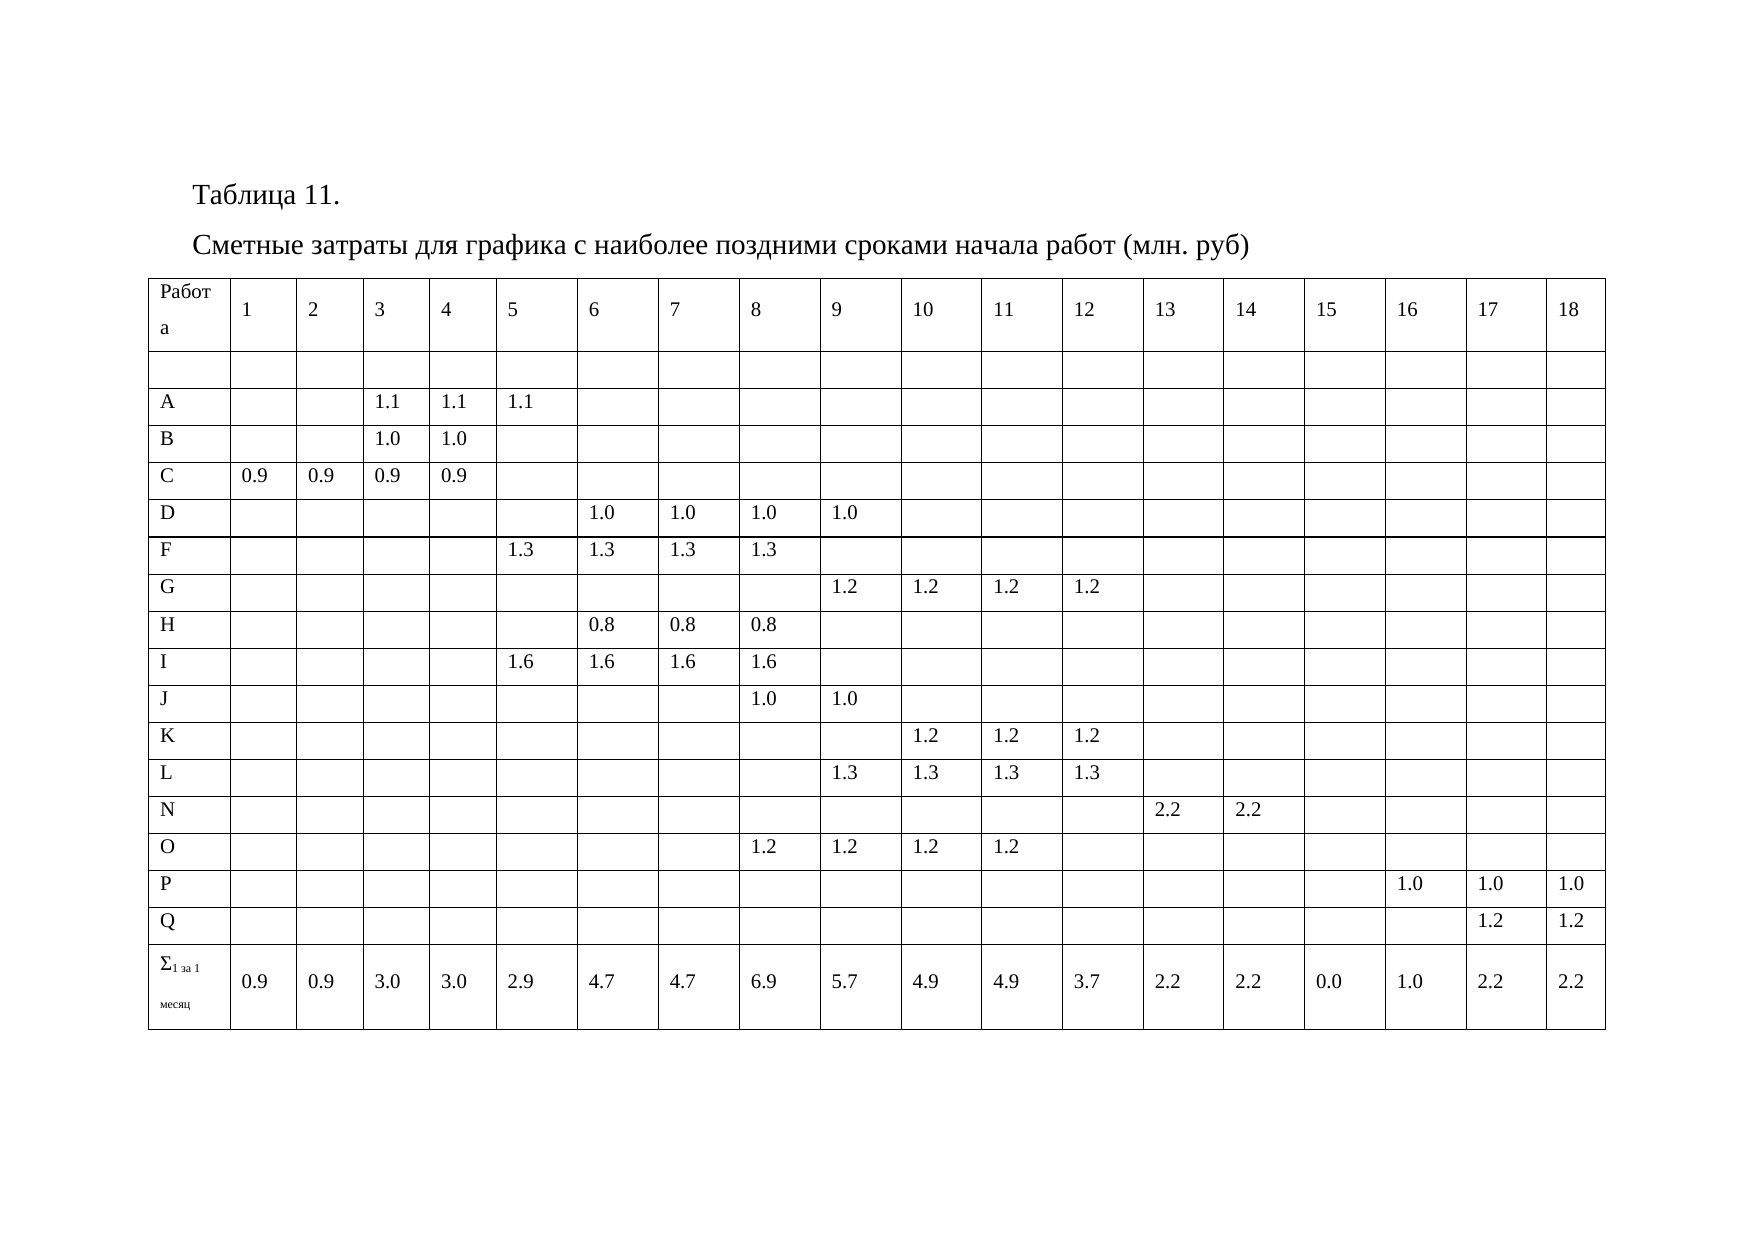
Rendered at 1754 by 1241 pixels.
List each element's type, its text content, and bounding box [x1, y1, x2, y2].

table_cell 2.2 [1467, 945, 1546, 1029]
table_cell [821, 649, 901, 685]
table_cell 1.0 [740, 500, 820, 536]
table_cell [297, 797, 363, 833]
table_cell [821, 797, 901, 833]
table_cell [297, 538, 363, 573]
table_cell [497, 797, 577, 833]
table_cell [578, 871, 658, 907]
table_cell [1144, 389, 1223, 425]
table_cell 4.9 [982, 945, 1062, 1029]
table_cell [1386, 908, 1466, 944]
table_cell [902, 797, 981, 833]
table_cell [982, 612, 1062, 648]
table_cell [430, 686, 496, 722]
table_cell [1224, 834, 1304, 870]
table_cell [1547, 686, 1605, 722]
table_cell H [149, 612, 230, 648]
table_cell [1467, 686, 1546, 722]
table_cell [364, 908, 429, 944]
table_cell [659, 426, 739, 462]
table_cell [740, 908, 820, 944]
table_cell [231, 426, 296, 462]
table_cell 1.0 [1386, 871, 1466, 907]
table_cell [430, 575, 496, 611]
table_header 9 [821, 279, 901, 351]
table_cell [1305, 463, 1385, 499]
table_cell [497, 352, 577, 388]
table_cell [231, 760, 296, 796]
table_cell [231, 649, 296, 685]
table_cell [430, 834, 496, 870]
table_cell F [149, 538, 230, 573]
table_cell K [149, 723, 230, 759]
table_cell [982, 500, 1062, 536]
table_cell [231, 538, 296, 573]
table_cell [578, 760, 658, 796]
table_cell [231, 686, 296, 722]
table_cell [1386, 426, 1466, 462]
table_cell [902, 649, 981, 685]
table_cell 2.2 [1144, 797, 1223, 833]
table_cell [1144, 649, 1223, 685]
table_cell [297, 908, 363, 944]
table_cell [231, 723, 296, 759]
table_cell [364, 538, 429, 573]
table_cell 1.6 [578, 649, 658, 685]
table_cell 1.2 [1547, 908, 1605, 944]
table_cell 1.2 [902, 834, 981, 870]
table_cell [902, 500, 981, 536]
table_cell [821, 538, 901, 573]
table_cell 2.2 [1547, 945, 1605, 1029]
table_cell [578, 686, 658, 722]
table_header 3 [364, 279, 429, 351]
table_cell [659, 908, 739, 944]
table_cell [1305, 723, 1385, 759]
table_cell [1144, 908, 1223, 944]
table_cell Q [149, 908, 230, 944]
table_cell [430, 871, 496, 907]
table_cell 0.9 [430, 463, 496, 499]
table_cell [659, 463, 739, 499]
table_cell 1.3 [740, 538, 820, 573]
table_cell [497, 686, 577, 722]
table_cell [1547, 612, 1605, 648]
table_cell N [149, 797, 230, 833]
table_cell [1467, 797, 1546, 833]
table_cell [1547, 575, 1605, 611]
table_cell [578, 723, 658, 759]
table_header 5 [497, 279, 577, 351]
table_cell [364, 797, 429, 833]
table_cell [1224, 760, 1304, 796]
table_cell [1547, 426, 1605, 462]
table_header 13 [1144, 279, 1223, 351]
table_cell 2.2 [1144, 945, 1223, 1029]
table_cell 1.3 [578, 538, 658, 573]
table_cell [1547, 723, 1605, 759]
table_cell [740, 871, 820, 907]
table_cell [1063, 834, 1143, 870]
table_cell 4.9 [902, 945, 981, 1029]
table_cell J [149, 686, 230, 722]
table_cell [1305, 426, 1385, 462]
table_cell [1144, 500, 1223, 536]
table_cell 1.0 [821, 500, 901, 536]
table_cell [1305, 908, 1385, 944]
table_cell [659, 352, 739, 388]
table_cell [659, 834, 739, 870]
table_cell [578, 908, 658, 944]
table_cell [659, 686, 739, 722]
table_cell [1547, 500, 1605, 536]
table_cell [1144, 834, 1223, 870]
table_cell [659, 575, 739, 611]
table_cell [497, 723, 577, 759]
table_header 18 [1547, 279, 1605, 351]
table_cell [982, 649, 1062, 685]
table_cell 1.2 [982, 723, 1062, 759]
table_cell A [149, 389, 230, 425]
table_cell [1144, 723, 1223, 759]
table_cell [1063, 352, 1143, 388]
table_cell [821, 871, 901, 907]
table_cell [364, 760, 429, 796]
table_cell [1224, 463, 1304, 499]
table_cell [430, 612, 496, 648]
table_cell [982, 686, 1062, 722]
table_cell [297, 612, 363, 648]
table_cell [1224, 871, 1304, 907]
table_header 10 [902, 279, 981, 351]
table_cell 5.7 [821, 945, 901, 1029]
table_cell [364, 871, 429, 907]
table_cell [1063, 389, 1143, 425]
table_cell 1.0 [740, 686, 820, 722]
table_cell [740, 575, 820, 611]
table_cell [1224, 389, 1304, 425]
table_cell [740, 797, 820, 833]
table_cell [297, 389, 363, 425]
table_cell [231, 908, 296, 944]
table_cell [578, 575, 658, 611]
table_cell [1063, 908, 1143, 944]
table_cell [1467, 426, 1546, 462]
table_cell [1063, 463, 1143, 499]
table_cell [1547, 463, 1605, 499]
table_cell C [149, 463, 230, 499]
table_header 1 [231, 279, 296, 351]
table_cell [297, 834, 363, 870]
table_header 6 [578, 279, 658, 351]
table_cell 4.7 [659, 945, 739, 1029]
table_cell [1144, 686, 1223, 722]
table_cell [1224, 500, 1304, 536]
table_cell 1.2 [1063, 723, 1143, 759]
table_cell [1547, 649, 1605, 685]
table_cell 1.0 [364, 426, 429, 462]
table_cell [497, 908, 577, 944]
table_cell [1547, 760, 1605, 796]
table_cell [659, 871, 739, 907]
table_cell [297, 686, 363, 722]
table_cell [902, 389, 981, 425]
table_cell [1224, 612, 1304, 648]
table_header 7 [659, 279, 739, 351]
table_cell 0.9 [231, 463, 296, 499]
table_cell [578, 797, 658, 833]
text Таблица 11. [118, 177, 1636, 211]
table_cell [1386, 723, 1466, 759]
table_cell L [149, 760, 230, 796]
table_cell G [149, 575, 230, 611]
table_header 16 [1386, 279, 1466, 351]
table_cell [497, 834, 577, 870]
table_cell [982, 797, 1062, 833]
table_cell 6.9 [740, 945, 820, 1029]
table_cell [1386, 649, 1466, 685]
table_cell [1386, 352, 1466, 388]
table_cell [1386, 834, 1466, 870]
table_cell [659, 723, 739, 759]
table_cell [1063, 612, 1143, 648]
table_cell [430, 649, 496, 685]
table_cell [578, 426, 658, 462]
table_cell Σ1 за 1 месяц [149, 945, 230, 1029]
table_cell [1305, 686, 1385, 722]
table_cell 2.2 [1224, 945, 1304, 1029]
table_header 15 [1305, 279, 1385, 351]
table_cell [1467, 538, 1546, 573]
table_cell [1224, 538, 1304, 573]
table_cell [1305, 389, 1385, 425]
table_cell 1.0 [1547, 871, 1605, 907]
table_cell B [149, 426, 230, 462]
table_cell [364, 723, 429, 759]
table_cell [231, 834, 296, 870]
table_cell 1.6 [659, 649, 739, 685]
table_cell [430, 500, 496, 536]
table_cell 1.2 [821, 834, 901, 870]
table_header 17 [1467, 279, 1546, 351]
table_cell [982, 389, 1062, 425]
table_cell [578, 389, 658, 425]
table_cell [1305, 760, 1385, 796]
table_cell [1305, 575, 1385, 611]
text Сметные затраты для графика с наиболее поздними сроками начала работ (млн. руб) [118, 227, 1636, 261]
table_cell [1386, 760, 1466, 796]
table_cell [430, 723, 496, 759]
table_cell [497, 500, 577, 536]
table_cell 1.3 [497, 538, 577, 573]
table_cell 1.1 [364, 389, 429, 425]
table_cell O [149, 834, 230, 870]
table_cell [231, 871, 296, 907]
table_cell [1467, 612, 1546, 648]
table_cell [1386, 686, 1466, 722]
table_cell [1144, 426, 1223, 462]
table_cell [1063, 538, 1143, 573]
table_cell [1305, 649, 1385, 685]
table_cell 1.6 [740, 649, 820, 685]
table_cell 1.2 [982, 575, 1062, 611]
table_cell [902, 908, 981, 944]
table_cell 0.9 [231, 945, 296, 1029]
table_cell 1.3 [1063, 760, 1143, 796]
table_header 4 [430, 279, 496, 351]
table_cell [1467, 500, 1546, 536]
table_cell [659, 760, 739, 796]
table_cell [364, 500, 429, 536]
table_cell 3.0 [430, 945, 496, 1029]
table_cell [364, 352, 429, 388]
table_cell [1386, 575, 1466, 611]
table_cell 1.0 [1386, 945, 1466, 1029]
table_cell [430, 538, 496, 573]
table_cell [740, 463, 820, 499]
table_cell 1.2 [1063, 575, 1143, 611]
table_cell [1467, 649, 1546, 685]
table_cell [982, 871, 1062, 907]
table_header 8 [740, 279, 820, 351]
table_cell I [149, 649, 230, 685]
table_cell 1.3 [821, 760, 901, 796]
table_cell 1.0 [821, 686, 901, 722]
table_cell [1467, 463, 1546, 499]
table_cell [1467, 575, 1546, 611]
table_cell [1467, 723, 1546, 759]
table_cell [297, 649, 363, 685]
table_cell [1063, 871, 1143, 907]
table_cell [364, 649, 429, 685]
table_cell [297, 760, 363, 796]
table_cell 0.9 [297, 945, 363, 1029]
table_cell [1386, 538, 1466, 573]
table_cell [821, 426, 901, 462]
table_cell [1144, 612, 1223, 648]
table_cell [1467, 834, 1546, 870]
table_cell [902, 352, 981, 388]
table_cell [1386, 797, 1466, 833]
table_cell [1305, 352, 1385, 388]
table_cell [1144, 575, 1223, 611]
table_cell [1386, 612, 1466, 648]
table_cell 1.2 [821, 575, 901, 611]
table_cell 4.7 [578, 945, 658, 1029]
table_cell [1305, 538, 1385, 573]
table_cell [982, 352, 1062, 388]
table_cell [1063, 426, 1143, 462]
table_cell [982, 538, 1062, 573]
table_cell [1144, 463, 1223, 499]
table_cell [821, 463, 901, 499]
table_cell 1.2 [740, 834, 820, 870]
table_cell [1547, 834, 1605, 870]
table_cell 1.3 [902, 760, 981, 796]
table_cell 1.1 [430, 389, 496, 425]
table_cell [1305, 871, 1385, 907]
table_cell [1305, 612, 1385, 648]
table_cell [821, 612, 901, 648]
table_cell [659, 389, 739, 425]
table_header Работа [149, 279, 230, 351]
table_cell [297, 723, 363, 759]
table_cell D [149, 500, 230, 536]
table_cell [1224, 426, 1304, 462]
table_cell [740, 760, 820, 796]
table_cell [497, 575, 577, 611]
table_cell [1224, 575, 1304, 611]
table_cell [902, 426, 981, 462]
table_cell [231, 500, 296, 536]
table_cell [902, 612, 981, 648]
table_cell [231, 352, 296, 388]
table_cell [231, 389, 296, 425]
table_cell [1224, 352, 1304, 388]
table_cell [659, 797, 739, 833]
table_cell 3.0 [364, 945, 429, 1029]
table_header 12 [1063, 279, 1143, 351]
table_cell [1224, 686, 1304, 722]
table_cell [1547, 797, 1605, 833]
table_cell [1467, 389, 1546, 425]
table_cell [1467, 760, 1546, 796]
table_cell [902, 871, 981, 907]
table_cell 1.6 [497, 649, 577, 685]
table_cell [430, 797, 496, 833]
table_cell [1386, 463, 1466, 499]
table_cell [497, 612, 577, 648]
table_cell [1386, 389, 1466, 425]
table_cell [1063, 500, 1143, 536]
table_cell [740, 723, 820, 759]
table_cell [1144, 760, 1223, 796]
table_cell [821, 908, 901, 944]
table_cell [1547, 352, 1605, 388]
table_cell 1.0 [430, 426, 496, 462]
table_cell 1.2 [902, 575, 981, 611]
table_cell [497, 871, 577, 907]
table_cell 0.8 [659, 612, 739, 648]
table_cell 3.7 [1063, 945, 1143, 1029]
table_cell [364, 686, 429, 722]
table_cell [902, 463, 981, 499]
table_cell 0.8 [578, 612, 658, 648]
table_cell [740, 389, 820, 425]
table_cell [497, 760, 577, 796]
table_cell [982, 463, 1062, 499]
table_cell [1305, 797, 1385, 833]
table_cell [430, 352, 496, 388]
table_cell [231, 797, 296, 833]
table_cell 1.1 [497, 389, 577, 425]
table_cell 0.0 [1305, 945, 1385, 1029]
table_cell [1547, 389, 1605, 425]
table_cell [364, 834, 429, 870]
table_cell [149, 352, 230, 388]
table_cell [297, 352, 363, 388]
table_cell [297, 500, 363, 536]
table_cell [578, 352, 658, 388]
table_cell [1224, 649, 1304, 685]
table_cell 1.2 [1467, 908, 1546, 944]
table_cell [902, 538, 981, 573]
table_cell [1144, 352, 1223, 388]
table_cell [1305, 834, 1385, 870]
table_cell [578, 463, 658, 499]
table_cell [297, 426, 363, 462]
table_cell [902, 686, 981, 722]
table_cell [740, 352, 820, 388]
table_cell [1063, 797, 1143, 833]
table_cell 1.2 [982, 834, 1062, 870]
table_cell [1305, 500, 1385, 536]
table_cell 1.3 [659, 538, 739, 573]
table_cell 1.0 [578, 500, 658, 536]
table_cell [1467, 352, 1546, 388]
table_header 11 [982, 279, 1062, 351]
table_cell [297, 575, 363, 611]
table_cell 1.0 [1467, 871, 1546, 907]
table_cell P [149, 871, 230, 907]
table_header 2 [297, 279, 363, 351]
table_cell [1144, 538, 1223, 573]
table_header 14 [1224, 279, 1304, 351]
table_cell [1224, 723, 1304, 759]
table_cell [821, 723, 901, 759]
table_cell [297, 871, 363, 907]
table_cell [231, 612, 296, 648]
table_cell 0.8 [740, 612, 820, 648]
table_cell 1.3 [982, 760, 1062, 796]
table_cell [821, 389, 901, 425]
table_cell [430, 908, 496, 944]
table_cell 0.9 [297, 463, 363, 499]
table_cell 0.9 [364, 463, 429, 499]
table_cell [364, 612, 429, 648]
table_cell 1.0 [659, 500, 739, 536]
table_cell [497, 426, 577, 462]
table_cell [497, 463, 577, 499]
table_cell 2.9 [497, 945, 577, 1029]
table_cell [1224, 908, 1304, 944]
table_cell [1063, 649, 1143, 685]
table_cell [740, 426, 820, 462]
table_cell [821, 352, 901, 388]
table_cell [1547, 538, 1605, 573]
table_cell 1.2 [902, 723, 981, 759]
table_cell [982, 426, 1062, 462]
table_cell [364, 575, 429, 611]
table_cell [1144, 871, 1223, 907]
table_cell [982, 908, 1062, 944]
table_cell [578, 834, 658, 870]
table_cell [231, 575, 296, 611]
table_cell [430, 760, 496, 796]
table_cell 2.2 [1224, 797, 1304, 833]
table_cell [1386, 500, 1466, 536]
table_cell [1063, 686, 1143, 722]
